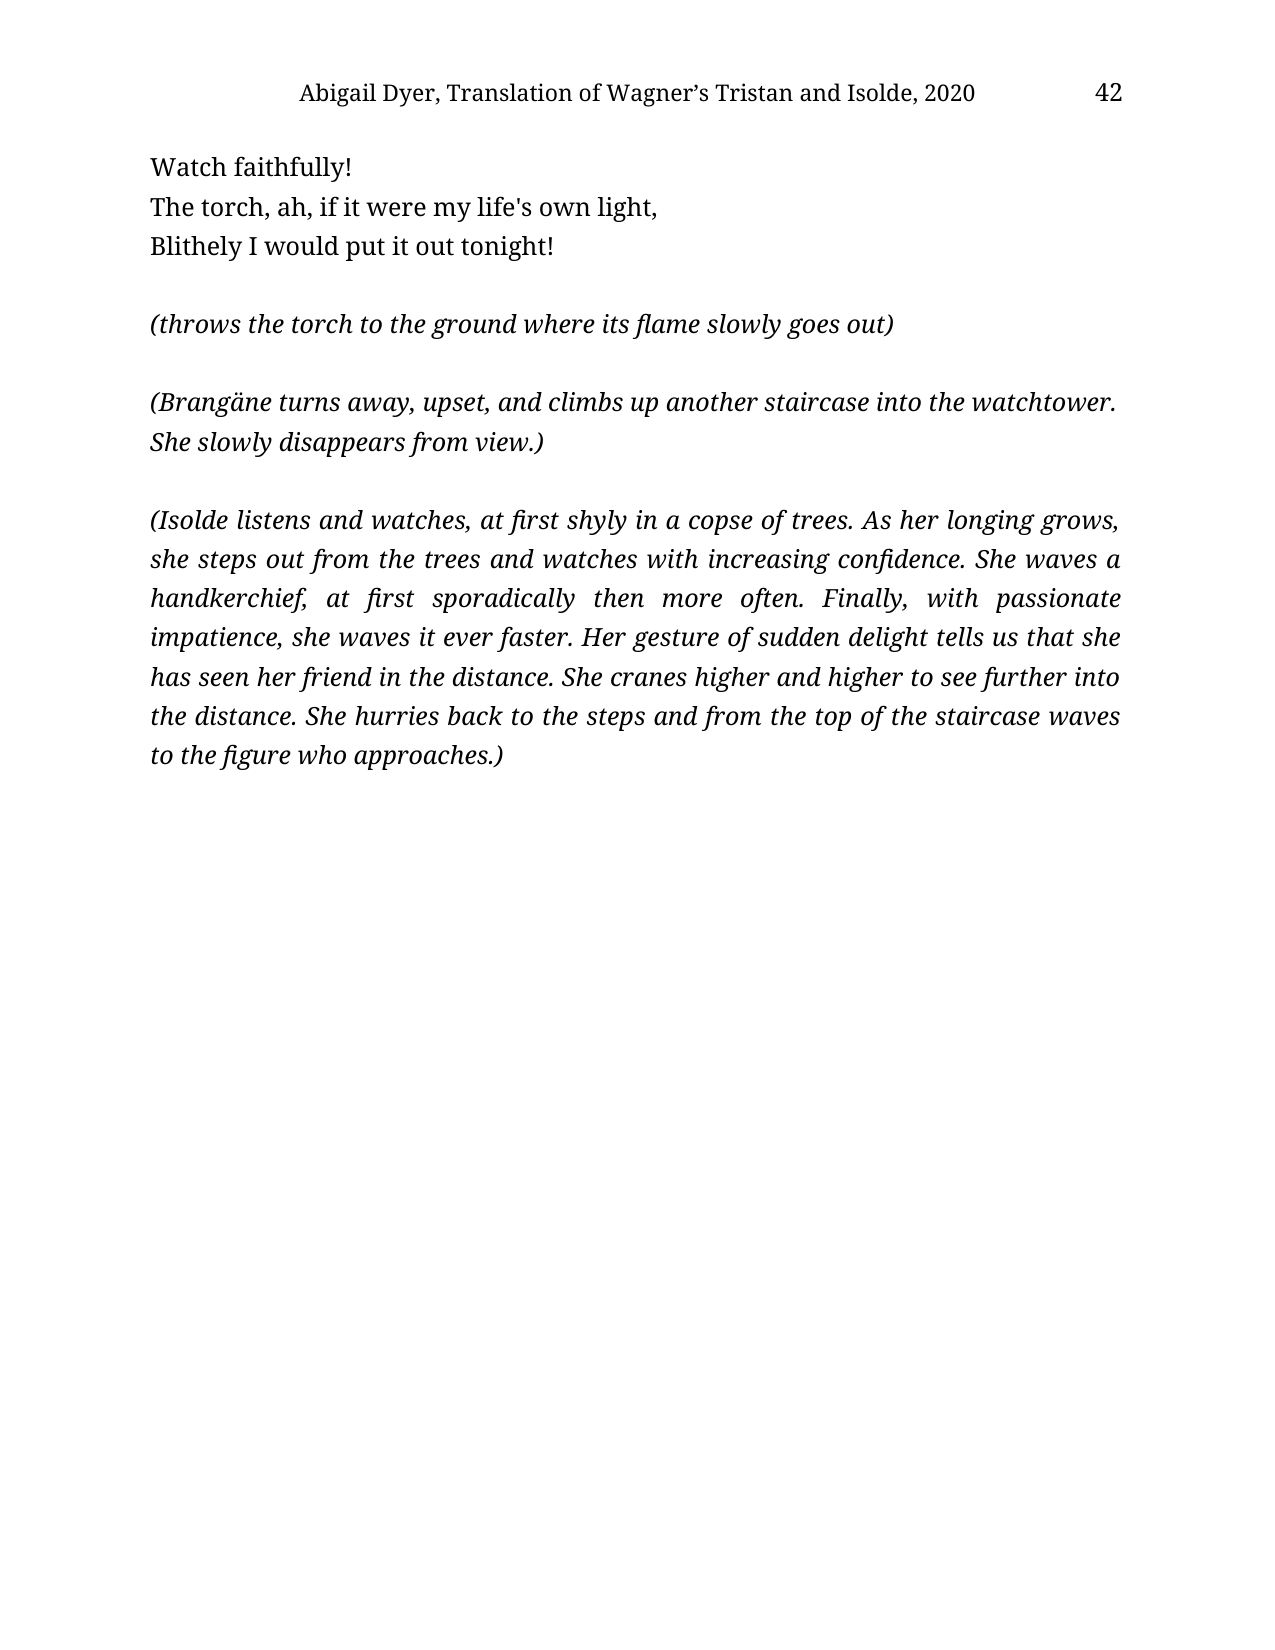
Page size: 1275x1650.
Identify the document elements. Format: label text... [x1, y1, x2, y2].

text (throws the torch to the ground where its flame slowly goes out) [150, 307, 1125, 341]
text Watch faithfully! [150, 150, 1125, 184]
text (Isolde listens and watches, at first shyly in a copse of trees. As her longing grows, she steps out from the trees and watches with increasing confidence. She waves a handkerchief, at first sporadically then more often. Finally, with passionate impatience, she waves it ever faster. Her gesture of sudden delight tells us that she has seen her friend in the distance. She cranes higher and higher to see further into the distance. She hurries back to the steps and from the top of the staircase waves to the figure who approaches.) [150, 502, 1125, 772]
text (Brangäne turns away, upset, and climbs up another staircase into the watchtower. She slowly disappears from view.) [150, 385, 1125, 458]
text Blithely I would put it out tonight! [150, 228, 1125, 262]
text The torch, ah, if it were my life's own light, [150, 189, 1125, 223]
